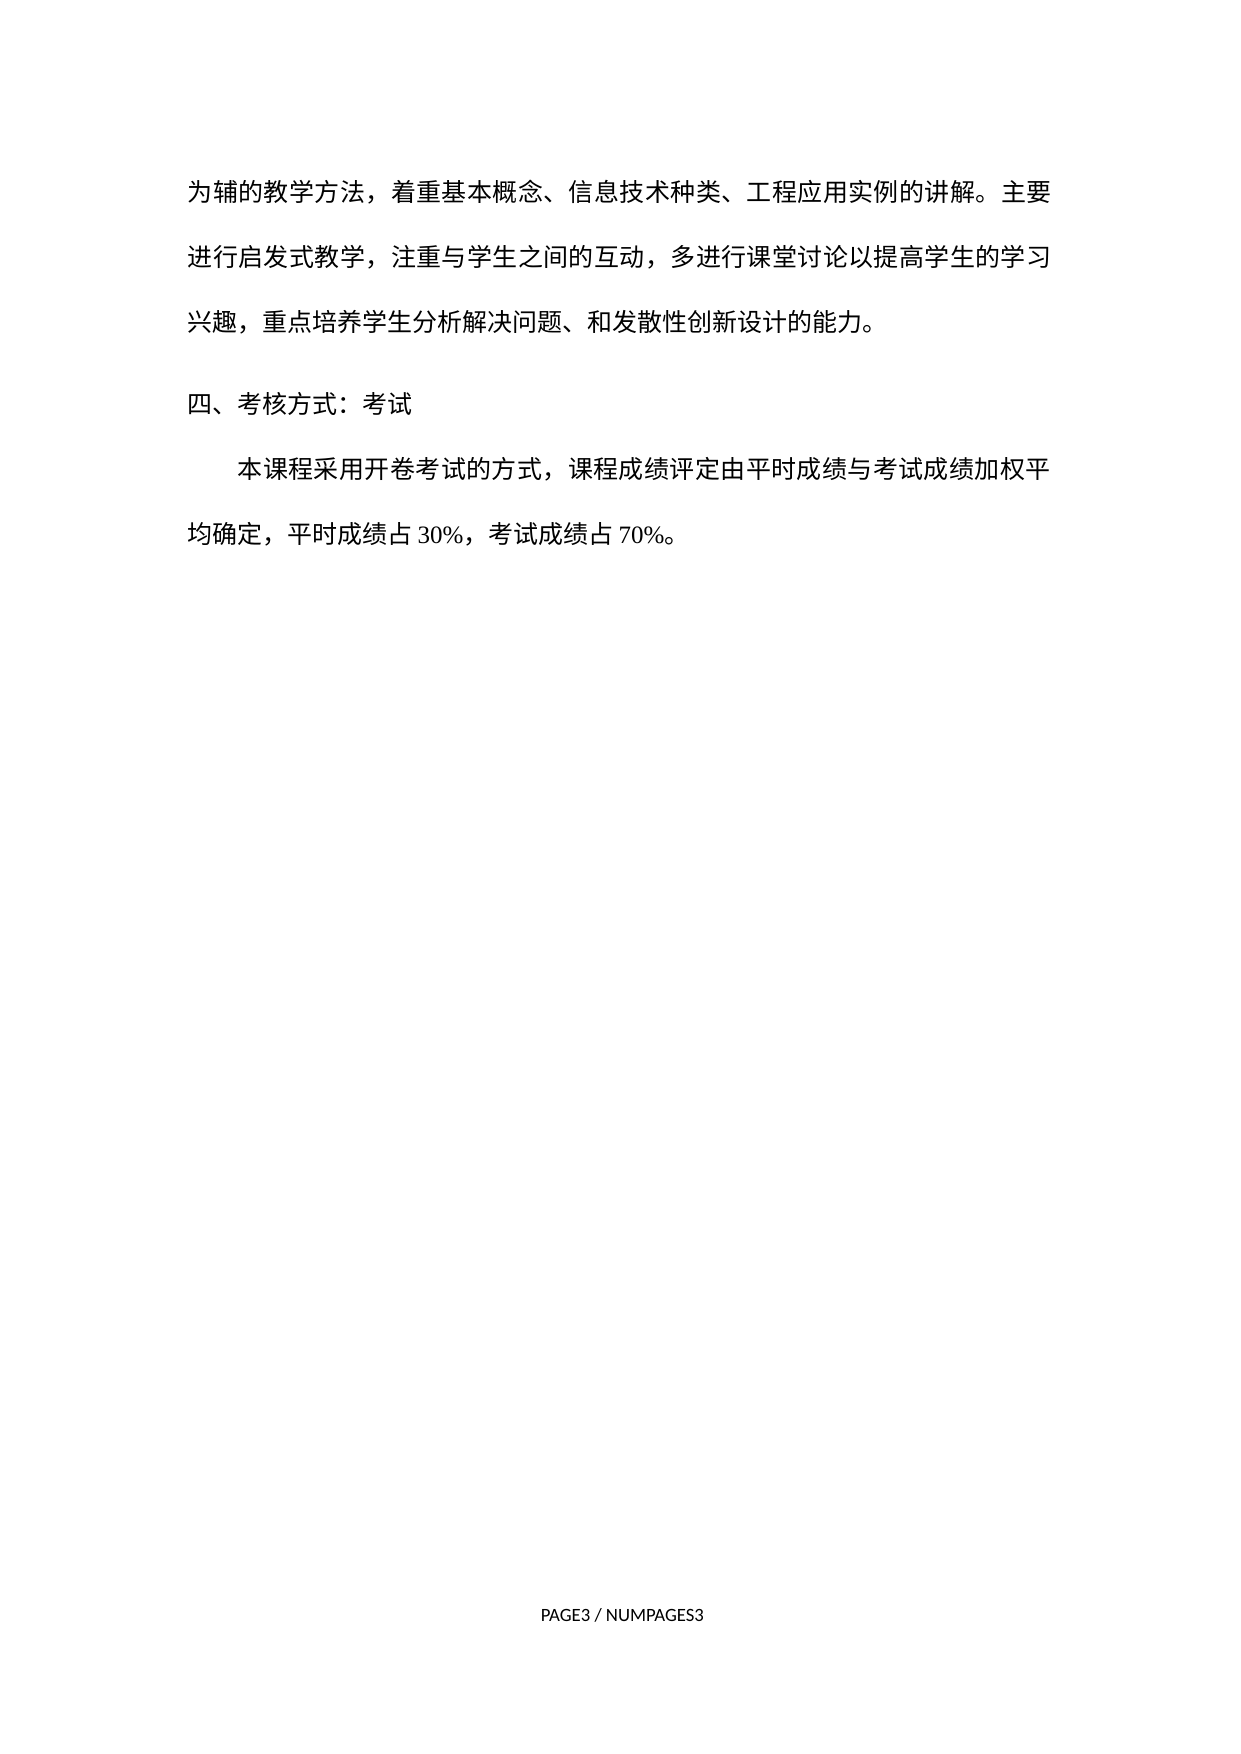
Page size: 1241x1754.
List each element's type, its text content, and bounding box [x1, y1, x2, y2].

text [187, 158, 1053, 353]
text 四、考核方式：考试 [187, 370, 1053, 435]
text 本课程采用开卷考试的方式，课程成绩评定由平时成绩与考试成绩加权平均确定，平时成绩占30%，考试成绩占70%。 [187, 435, 1053, 565]
